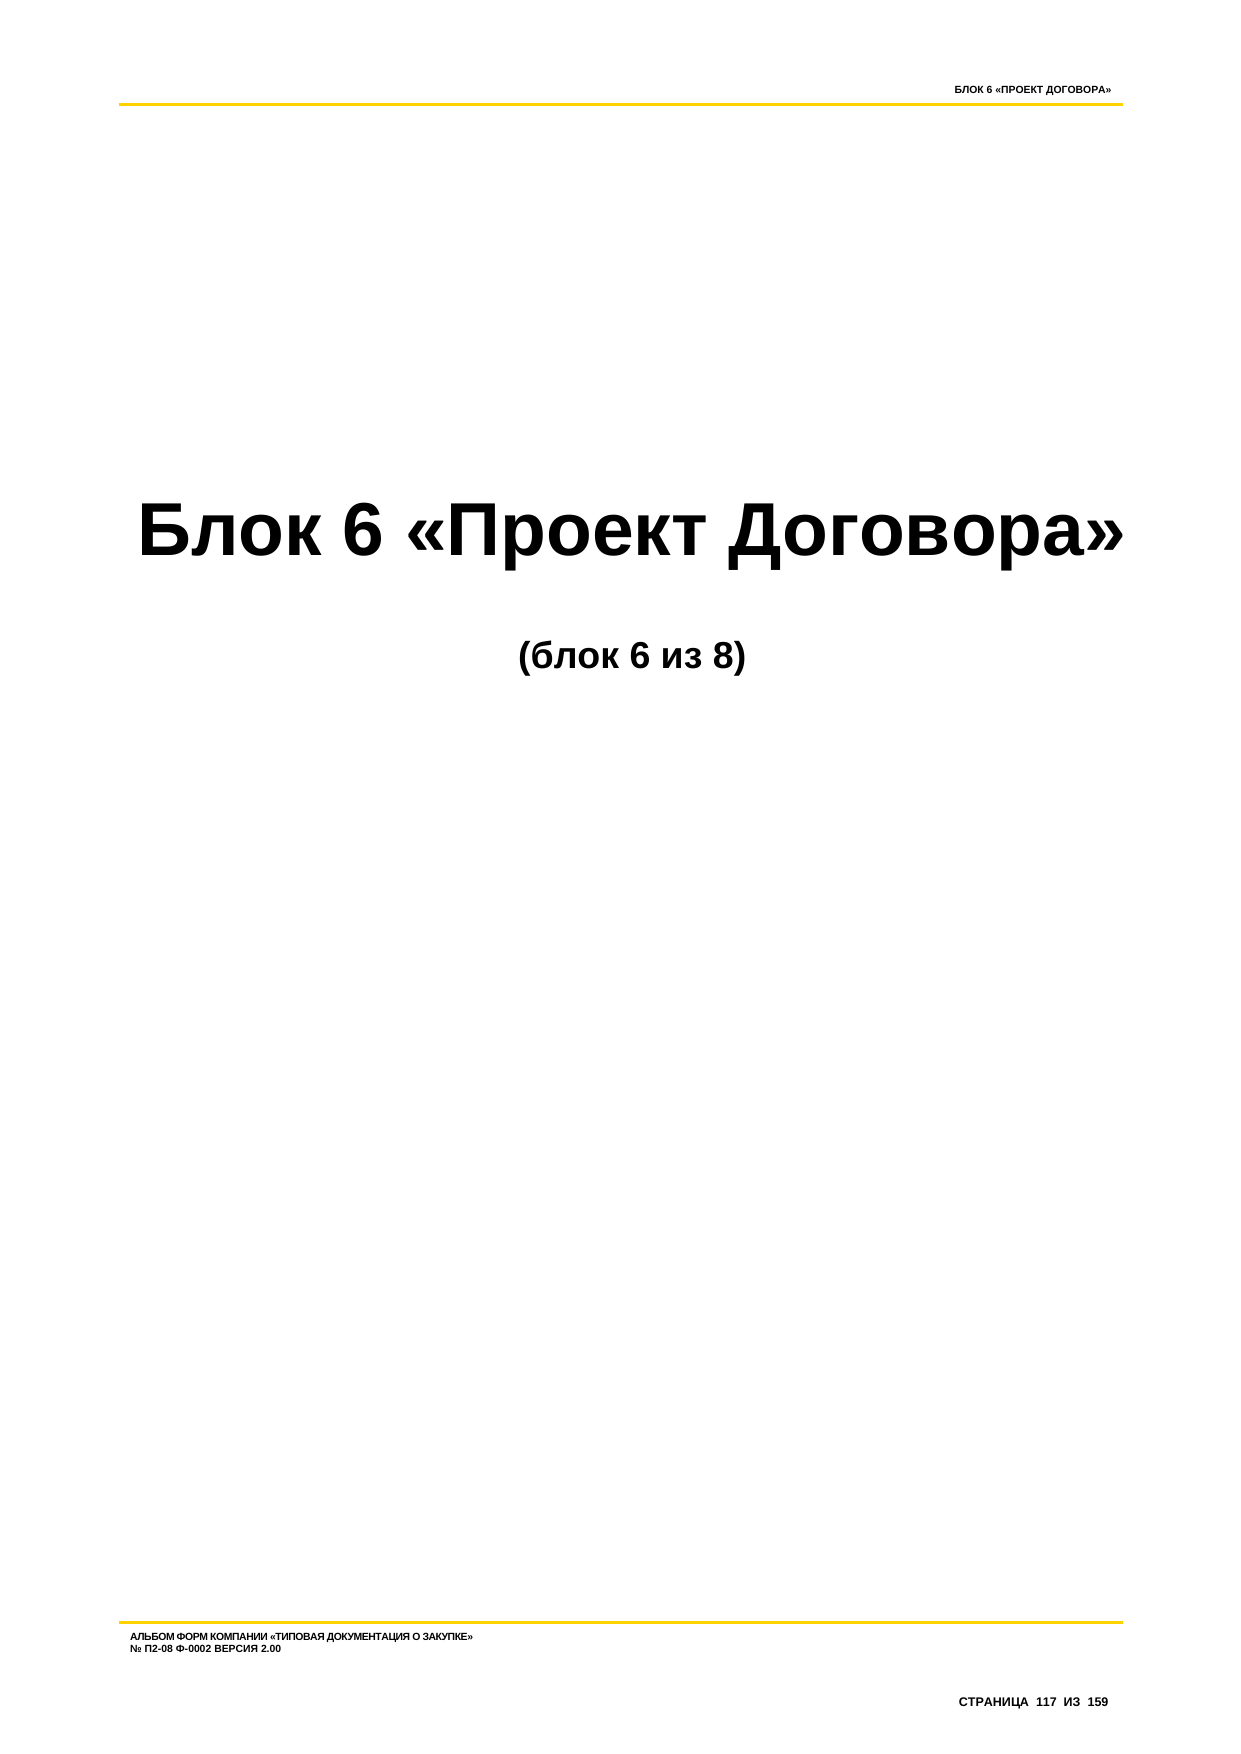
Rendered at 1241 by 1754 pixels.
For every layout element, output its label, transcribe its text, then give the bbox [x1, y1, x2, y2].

text (блок 6 из 8) [130, 634, 1134, 677]
text Блок 6 «Проект Договора» [130, 485, 1134, 571]
